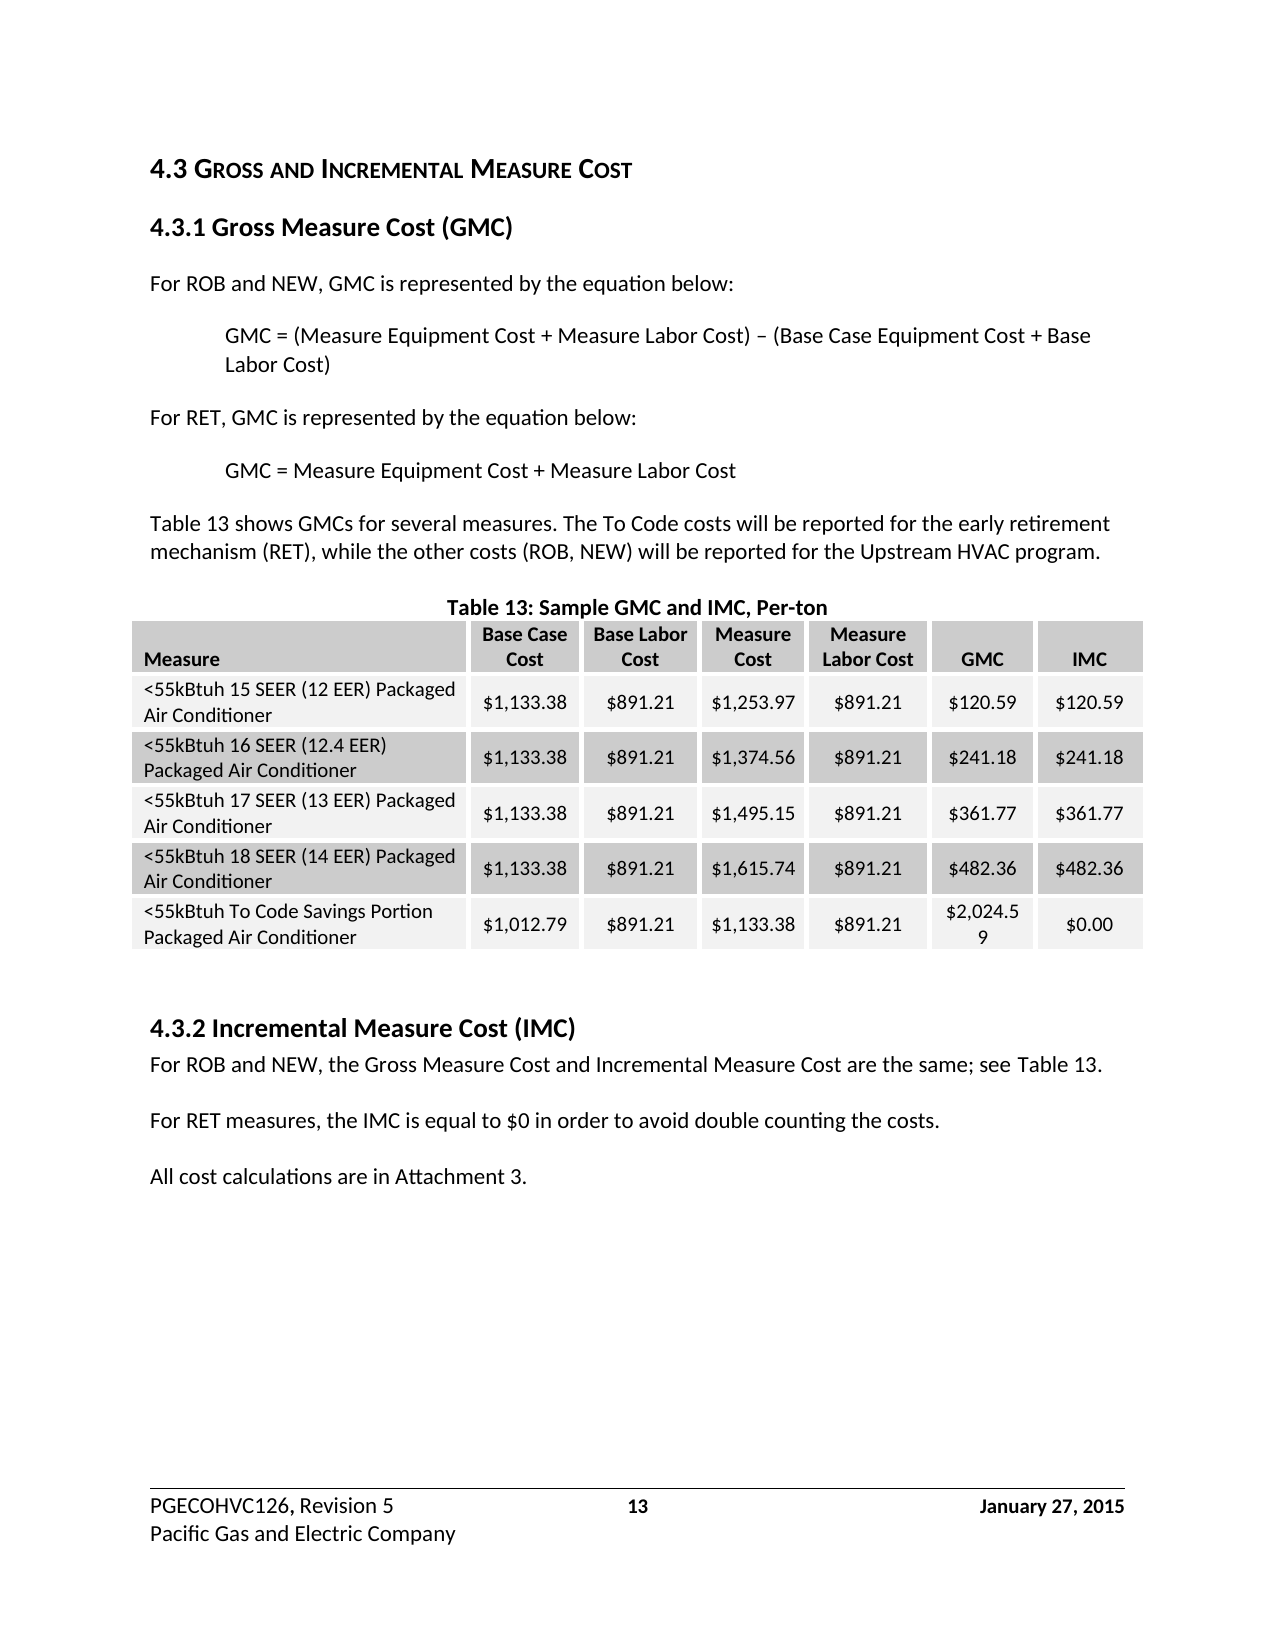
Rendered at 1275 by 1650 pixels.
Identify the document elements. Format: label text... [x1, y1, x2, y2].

table_cell <55kBtuh To Code Savings Portion Packaged Air Conditioner [132, 898, 466, 949]
text For RET measures, the IMC is equal to $0 in order to avoid double counting the costs. [150, 1106, 1125, 1134]
text Table 13: Sample GMC and IMC, Per-ton [150, 593, 1125, 621]
table_cell $1,012.79 [471, 898, 579, 949]
text For RET, GMC is represented by the equation below: [150, 403, 1125, 431]
table_cell $891.21 [809, 676, 927, 727]
table_cell $1,133.38 [471, 676, 579, 727]
table_cell $891.21 [809, 787, 927, 838]
text GMC = Measure Equipment Cost + Measure Labor Cost [150, 456, 1125, 484]
text Table 13 shows GMCs for several measures. The To Code costs will be reported for the early retirement mechanism (RET), while the other costs (ROB, NEW) will be reported for the Upstream HVAC program. [150, 509, 1125, 565]
table_cell $241.18 [1038, 732, 1143, 783]
table_cell <55kBtuh 18 SEER (14 EER) Packaged Air Conditioner [132, 843, 466, 894]
text For ROB and NEW, the Gross Measure Cost and Incremental Measure Cost are the same; see Table 13. [150, 1050, 1125, 1078]
table_cell $2,024.59 [932, 898, 1033, 949]
table_cell $891.21 [584, 676, 697, 727]
table_cell $1,133.38 [471, 732, 579, 783]
table_cell $891.21 [584, 787, 697, 838]
table_header Base Labor Cost [584, 621, 697, 672]
table_header Base Case Cost [471, 621, 579, 672]
table_cell $891.21 [584, 843, 697, 894]
table_cell $120.59 [1038, 676, 1143, 727]
table_cell $482.36 [1038, 843, 1143, 894]
table_cell $1,133.38 [471, 843, 579, 894]
table_header Measure Cost [702, 621, 804, 672]
subtitle 4.3 Gross and Incremental Measure Cost [150, 150, 1125, 186]
table_cell $1,133.38 [471, 787, 579, 838]
table_cell $1,133.38 [702, 898, 804, 949]
table_cell <55kBtuh 17 SEER (13 EER) Packaged Air Conditioner [132, 787, 466, 838]
table_header IMC [1038, 621, 1143, 672]
table_cell $891.21 [584, 898, 697, 949]
table_cell <55kBtuh 16 SEER (12.4 EER) Packaged Air Conditioner [132, 732, 466, 783]
text For ROB and NEW, GMC is represented by the equation below: [150, 269, 1125, 297]
table_cell $1,615.74 [702, 843, 804, 894]
table_header Measure [132, 621, 466, 672]
table_cell $891.21 [809, 843, 927, 894]
table_cell $1,253.97 [702, 676, 804, 727]
text GMC = (Measure Equipment Cost + Measure Labor Cost) – (Base Case Equipment Cost + Base Labor Cost) [225, 322, 1125, 378]
table_cell $241.18 [932, 732, 1033, 783]
text All cost calculations are in Attachment 3. [150, 1162, 1125, 1191]
table_header Measure Labor Cost [809, 621, 927, 672]
table_cell $361.77 [932, 787, 1033, 838]
table_cell $120.59 [932, 676, 1033, 727]
table_cell <55kBtuh 15 SEER (12 EER) Packaged Air Conditioner [132, 676, 466, 727]
table_cell $1,495.15 [702, 787, 804, 838]
table_cell $361.77 [1038, 787, 1143, 838]
table_cell $0.00 [1038, 898, 1143, 949]
table_cell $891.21 [584, 732, 697, 783]
subtitle 4.3.1 Gross Measure Cost (GMC) [150, 211, 1125, 244]
table_cell $1,374.56 [702, 732, 804, 783]
table_cell $891.21 [809, 732, 927, 783]
table_cell $482.36 [932, 843, 1033, 894]
table_cell $891.21 [809, 898, 927, 949]
table_header GMC [932, 621, 1033, 672]
subtitle 4.3.2 Incremental Measure Cost (IMC) [150, 1011, 1125, 1044]
